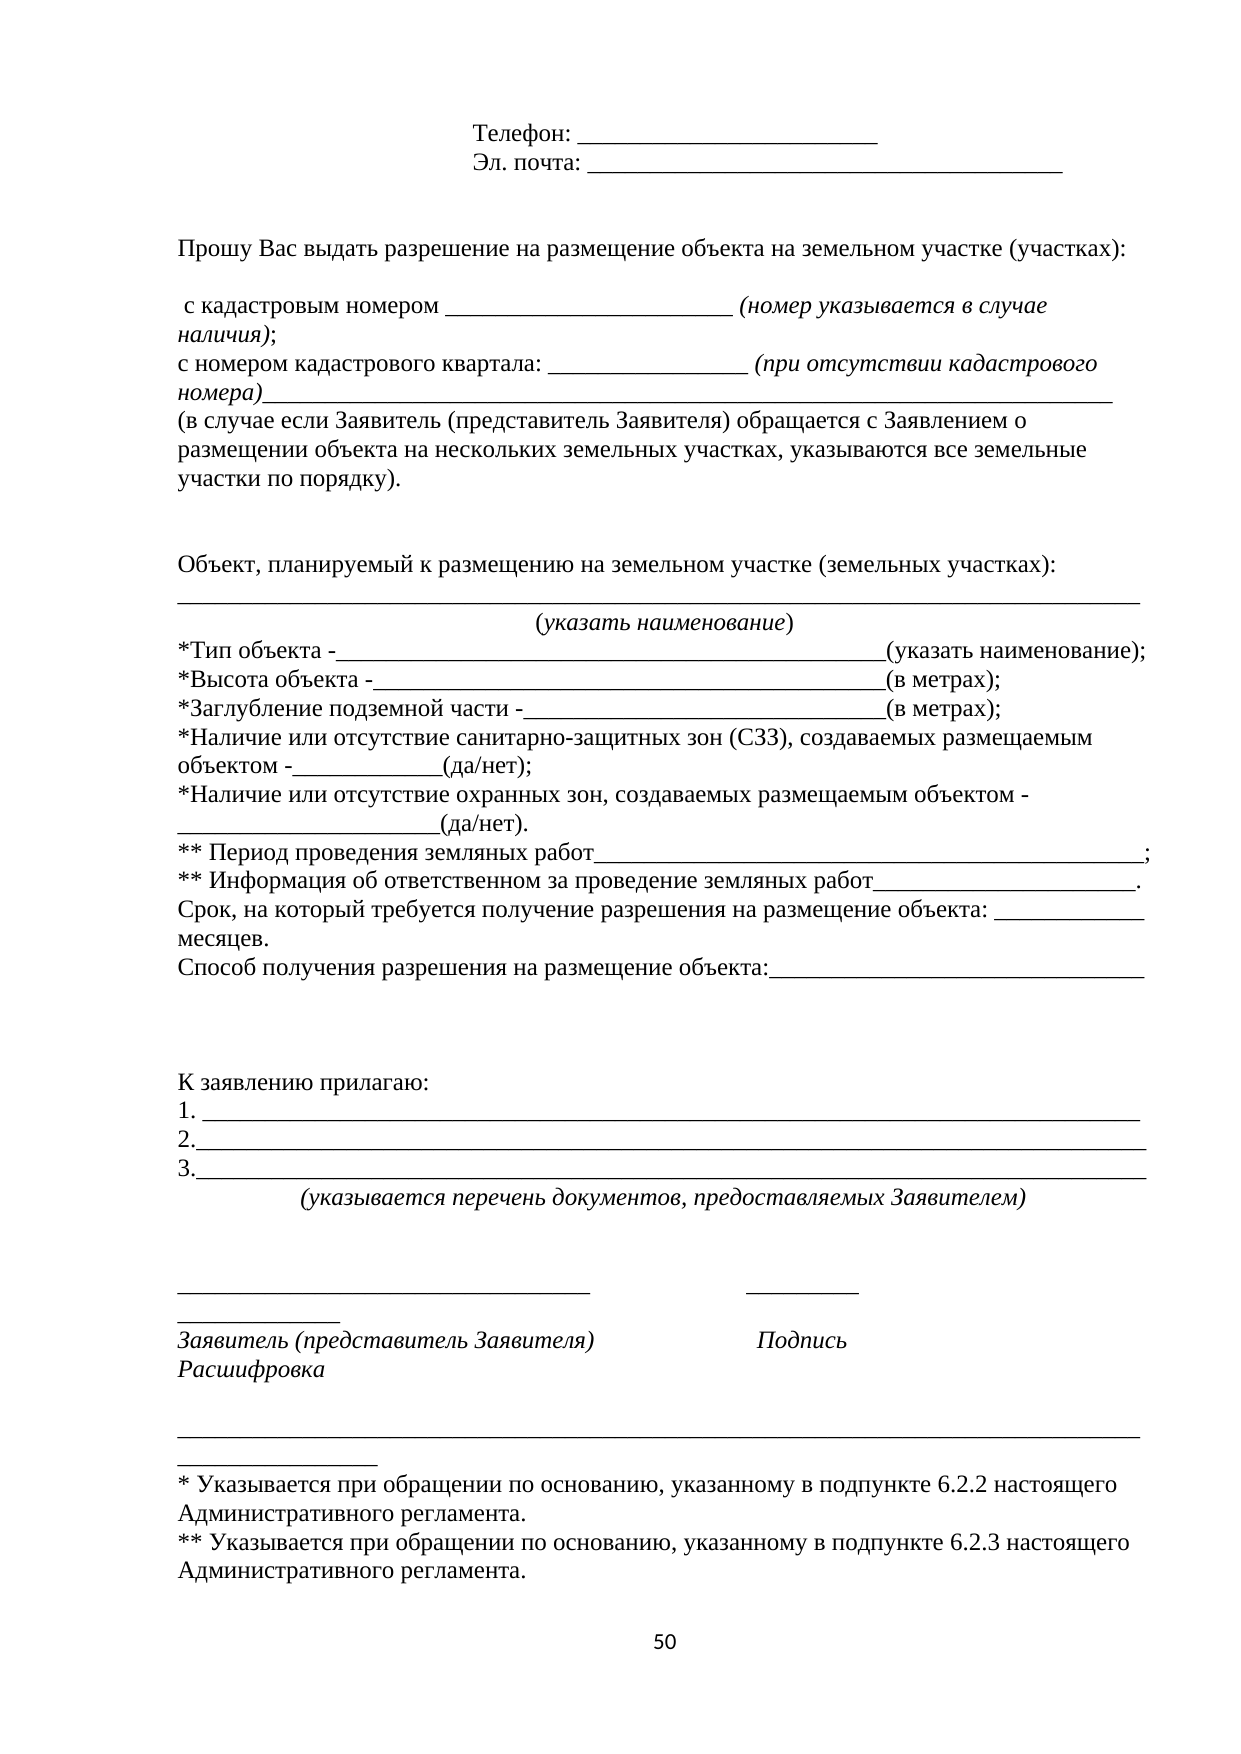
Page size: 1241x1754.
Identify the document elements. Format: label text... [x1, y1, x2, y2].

text *Наличие или отсутствие санитарно-защитных зон (СЗЗ), создаваемых размещаемым объектом -____________(да/нет); [177, 722, 1152, 779]
text *Наличие или отсутствие охранных зон, создаваемых размещаемым объектом - _____________________(да/нет). [177, 779, 1152, 837]
text 1. ___________________________________________________________________________ [177, 1096, 1152, 1124]
text ** Указывается при обращении по основанию, указанному в подпункте 6.2.3 настоящего Административного регламента. [177, 1527, 1152, 1584]
text Заявитель (представитель Заявителя) Подпись Расшифровка [177, 1326, 1152, 1383]
text Способ получения разрешения на размещение объекта:______________________________ [177, 952, 1152, 981]
text 3.____________________________________________________________________________ [177, 1153, 1152, 1182]
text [472, 118, 1152, 176]
text *Высота объекта -_________________________________________(в метрах); [177, 664, 1152, 693]
text 2.____________________________________________________________________________ [177, 1124, 1152, 1153]
text с кадастровым номером _______________________ (номер указывается в случае наличия); с номером кадастрового квартала: ________________ (при отсутствии кадастрового номера)____________________________________________________________________ [177, 291, 1152, 406]
text _________________________________ _________ _____________ [177, 1268, 1152, 1326]
text Срок, на который требуется получение разрешения на размещение объекта: ____________ [177, 894, 1152, 923]
text (в случае если Заявитель (представитель Заявителя) обращается с Заявлением о размещении объекта на нескольких земельных участках, указываются все земельные участки по порядку). [177, 406, 1152, 492]
text ** Период проведения земляных работ____________________________________________; [177, 837, 1152, 866]
text К заявлению прилагаю: [177, 1067, 1152, 1096]
text ** Информация об ответственном за проведение земляных работ_____________________. [177, 866, 1152, 894]
text (указывается перечень документов, предоставляемых Заявителем) [177, 1182, 1152, 1211]
text _____________________________________________________________________________________________ [177, 1412, 1152, 1469]
text * Указывается при обращении по основанию, указанному в подпункте 6.2.2 настоящего Административного регламента. [177, 1469, 1152, 1527]
text _____________________________________________________________________________ [177, 578, 1152, 607]
text месяцев. [177, 923, 1152, 952]
text Прошу Вас выдать разрешение на размещение объекта на земельном участке (участках): [177, 233, 1152, 262]
text *Тип объекта -____________________________________________(указать наименование); [177, 636, 1152, 664]
text *Заглубление подземной части -_____________________________(в метрах); [177, 693, 1152, 722]
text Объект, планируемый к размещению на земельном участке (земельных участках): [177, 549, 1152, 578]
text (указать наименование) [177, 607, 1152, 636]
